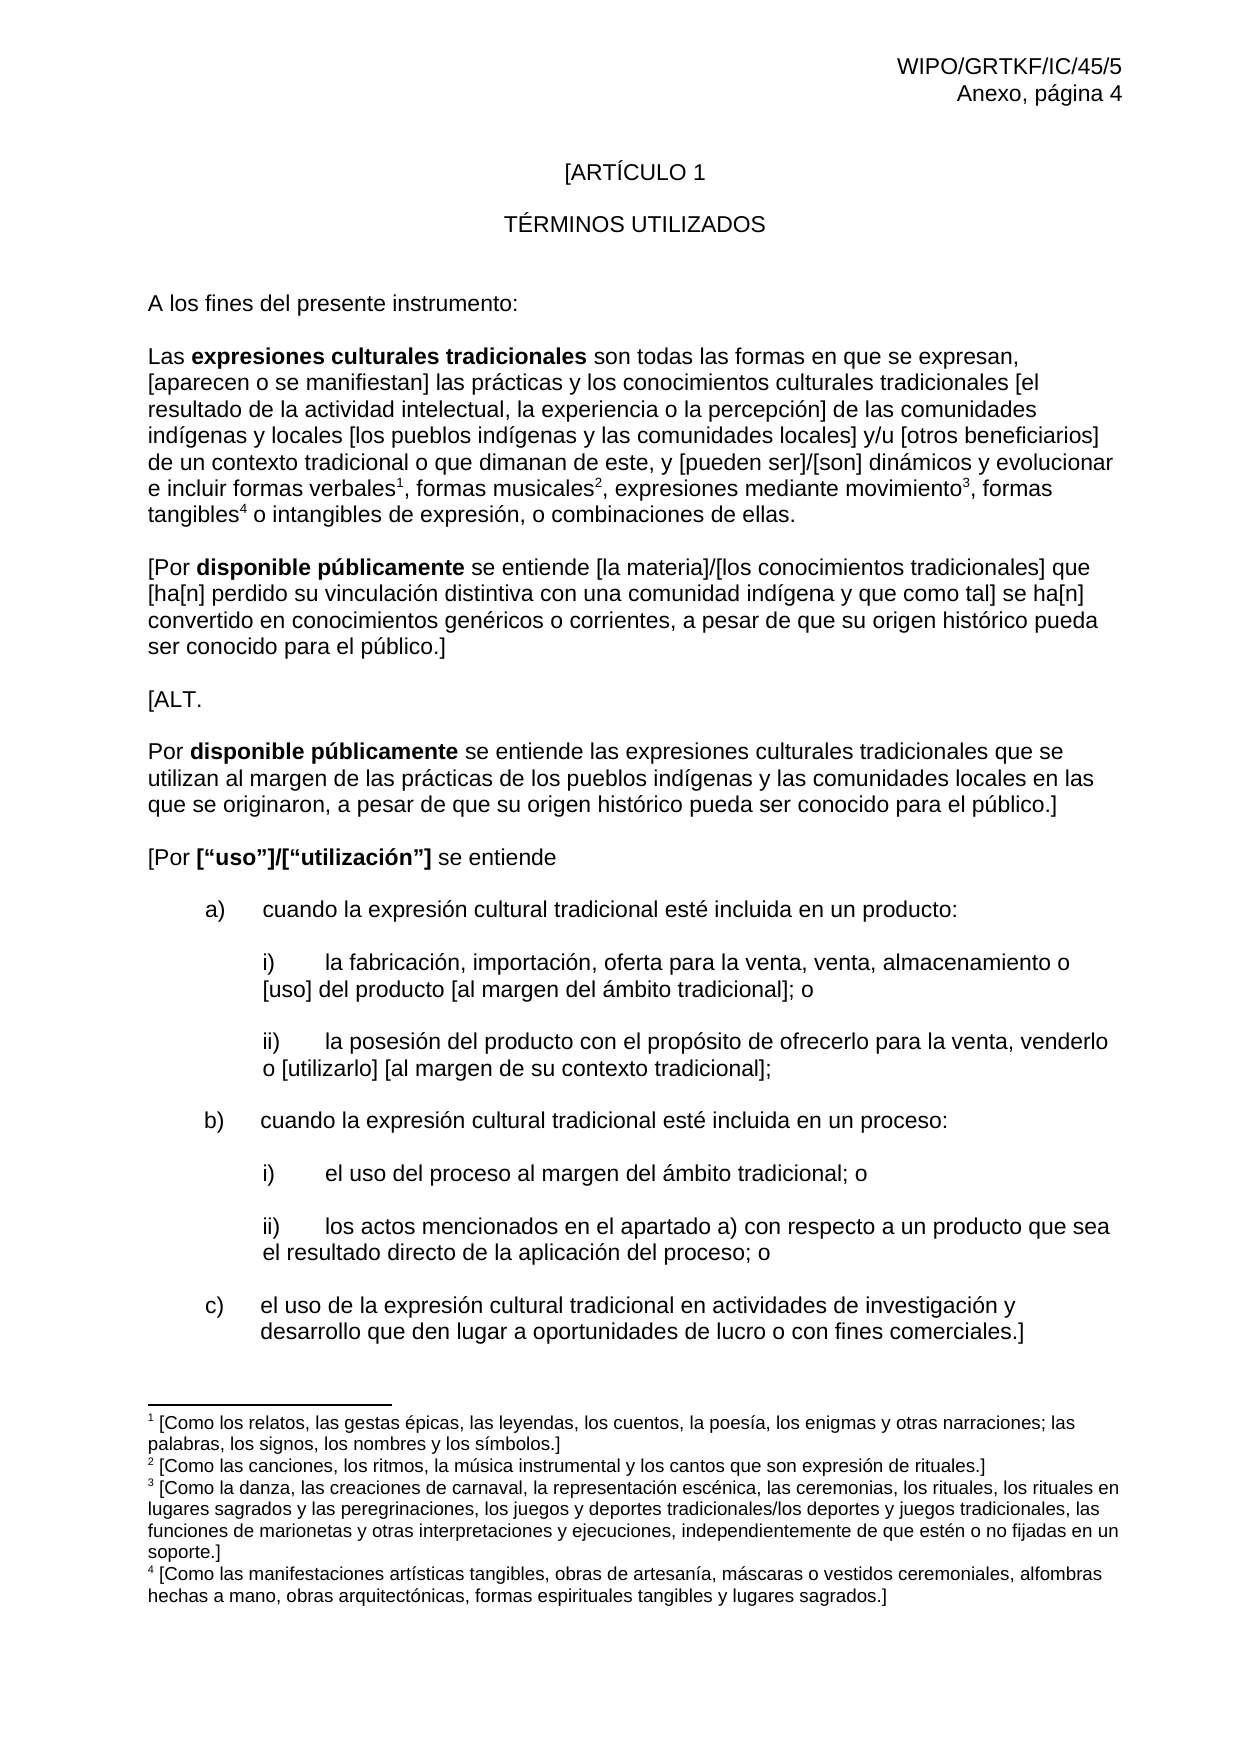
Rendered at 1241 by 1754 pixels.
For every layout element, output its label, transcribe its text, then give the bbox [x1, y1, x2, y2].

text c) el uso de la expresión cultural tradicional en actividades de investigación y desarrollo que den lugar a oportunidades de lucro o con fines comerciales.] [205, 1292, 1122, 1344]
text [Por [“uso”]/[“utilización”] se entiende [148, 844, 1122, 870]
text Las expresiones culturales tradicionales son todas las formas en que se expresan, [aparecen o se manifiestan] las prácticas y los conocimientos culturales tradicionales [el resultado de la actividad intelectual, la experiencia o la percepción] de las comunidades indígenas y locales [los pueblos indígenas y las comunidades locales] y/u [otros beneficiarios] de un contexto tradicional o que dimanan de este, y [pueden ser]/[son] dinámicos y evolucionar e incluir formas verbales, formas musicales, expresiones mediante movimiento, formas tangibles o intangibles de expresión, o combinaciones de ellas. [148, 343, 1122, 527]
text i) la fabricación, importación, oferta para la venta, venta, almacenamiento o [uso] del producto [al margen del ámbito tradicional]; o [262, 949, 1122, 1002]
text ii) la posesión del producto con el propósito de ofrecerlo para la venta, venderlo o [utilizarlo] [al margen de su contexto tradicional]; [262, 1028, 1122, 1081]
text b) cuando la expresión cultural tradicional esté incluida en un proceso: [204, 1107, 1122, 1134]
text a) cuando la expresión cultural tradicional esté incluida en un producto: [205, 896, 1122, 923]
text TÉRMINOS UTILIZADOS [148, 211, 1122, 238]
text i) el uso del proceso al margen del ámbito tradicional; o [262, 1160, 1122, 1186]
text Por disponible públicamente se entiende las expresiones culturales tradicionales que se utilizan al margen de las prácticas de los pueblos indígenas y las comunidades locales en las que se originaron, a pesar de que su origen histórico pueda ser conocido para el público.] [148, 738, 1122, 817]
text [Por disponible públicamente se entiende [la materia]/[los conocimientos tradicionales] que [ha[n] perdido su vinculación distintiva con una comunidad indígena y que como tal] se ha[n] convertido en conocimientos genéricos o corrientes, a pesar de que su origen histórico pueda ser conocido para el público.] [148, 554, 1122, 659]
text [ARTÍCULO 1 [148, 158, 1122, 185]
text A los fines del presente instrumento: [148, 290, 1122, 317]
text [ALT. [148, 686, 1122, 712]
text ii) los actos mencionados en el apartado a) con respecto a un producto que sea el resultado directo de la aplicación del proceso; o [262, 1213, 1122, 1265]
